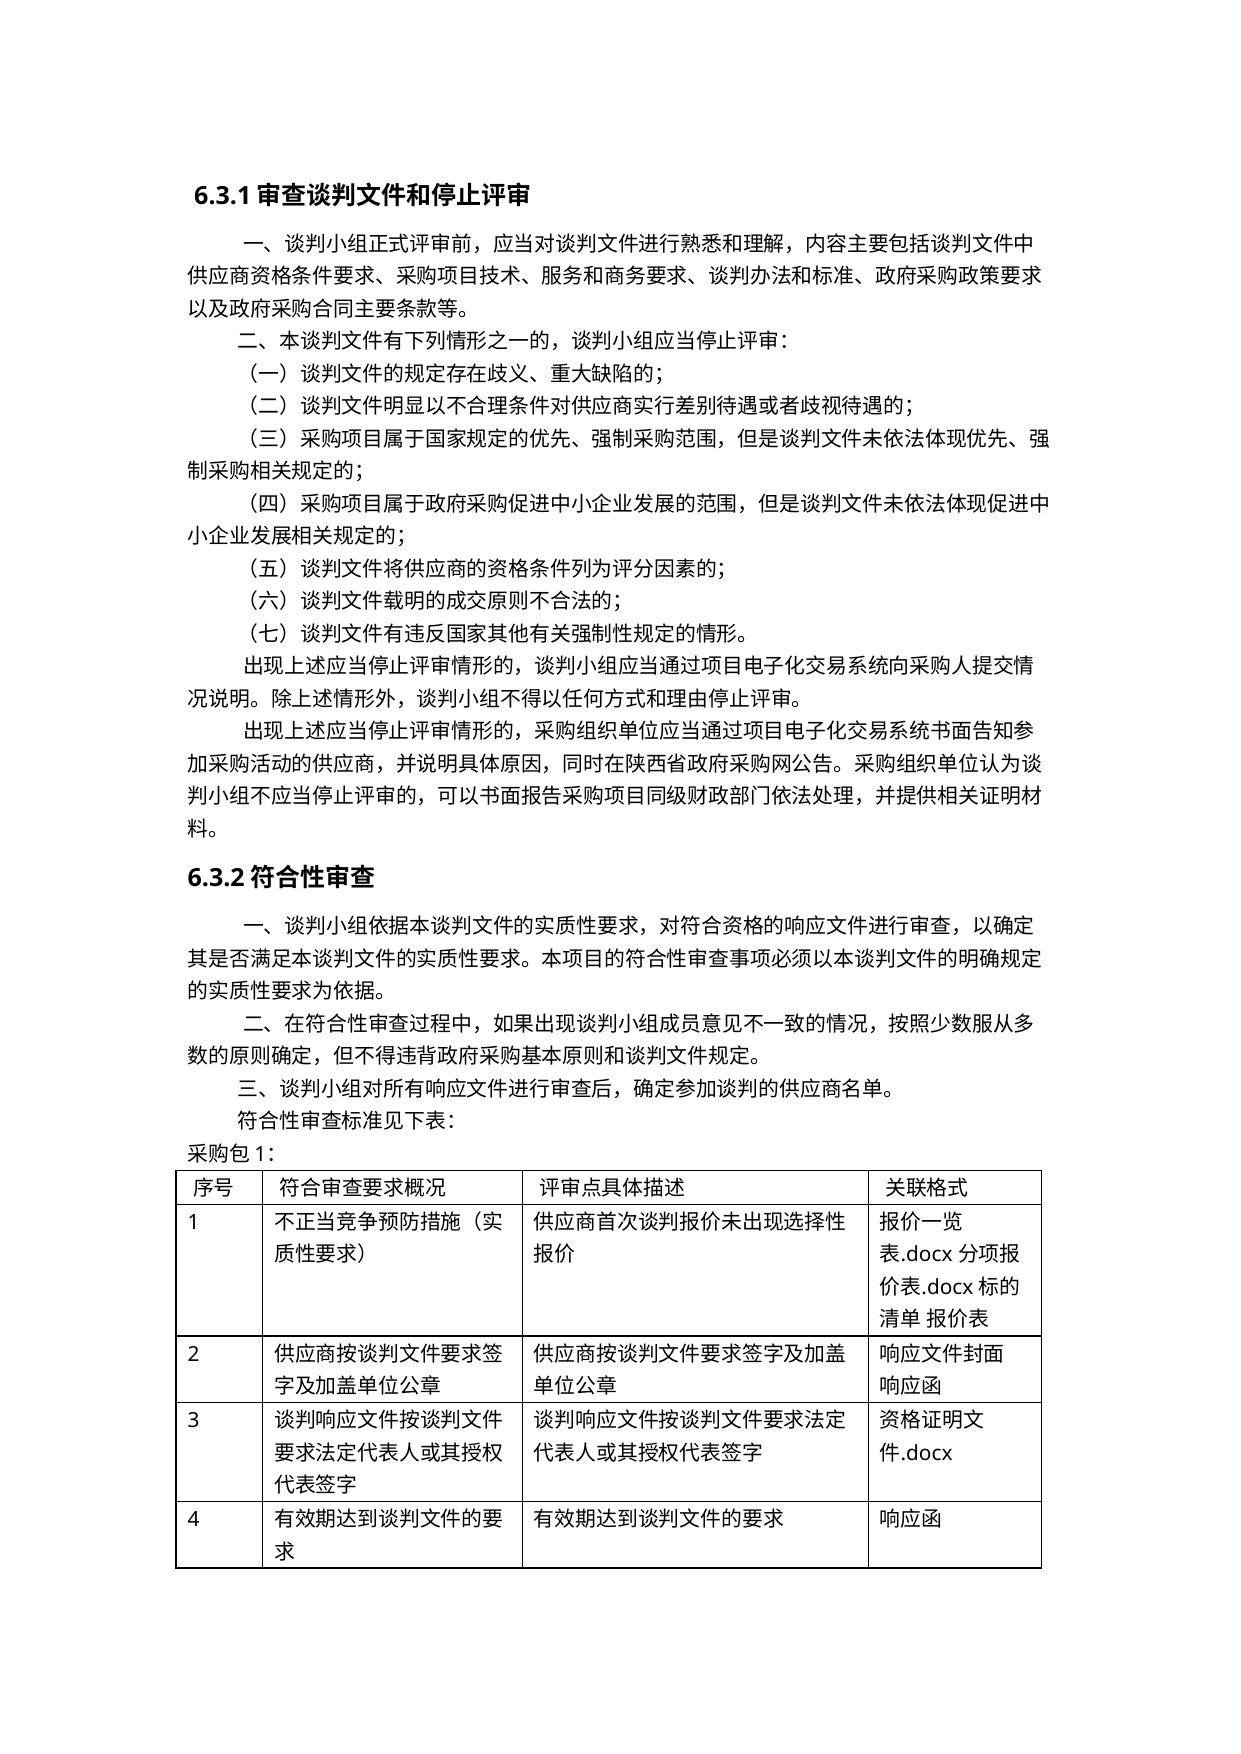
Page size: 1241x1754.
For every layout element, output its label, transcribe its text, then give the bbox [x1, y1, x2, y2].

table_cell 1 [177, 1205, 262, 1335]
table_cell 4 [177, 1502, 262, 1567]
table_cell 响应文件封面 响应函 [869, 1337, 1041, 1402]
table_header 序号 [177, 1171, 262, 1203]
table_header 评审点具体描述 [523, 1171, 868, 1203]
table_cell 供应商按谈判文件要求签字及加盖单位公章 [263, 1337, 522, 1402]
text （六）谈判文件载明的成交原则不合法的； [187, 584, 1053, 617]
table_cell 响应函 [869, 1502, 1041, 1567]
table_cell 报价一览表.docx 分项报价表.docx 标的清单 报价表 [869, 1205, 1041, 1335]
text （五）谈判文件将供应商的资格条件列为评分因素的； [187, 552, 1053, 584]
text 出现上述应当停止评审情形的，采购组织单位应当通过项目电子化交易系统书面告知参加采购活动的供应商，并说明具体原因，同时在陕西省政府采购网公告。采购组织单位认为谈判小组不应当停止评审的，可以书面报告采购项目同级财政部门依法处理，并提供相关证明材料。 [187, 714, 1053, 844]
text 出现上述应当停止评审情形的，谈判小组应当通过项目电子化交易系统向采购人提交情况说明。除上述情形外，谈判小组不得以任何方式和理由停止评审。 [187, 649, 1053, 714]
text 符合性审查标准见下表： [187, 1104, 1053, 1137]
text 一、谈判小组正式评审前，应当对谈判文件进行熟悉和理解，内容主要包括谈判文件中供应商资格条件要求、采购项目技术、服务和商务要求、谈判办法和标准、政府采购政策要求以及政府采购合同主要条款等。 [187, 227, 1053, 324]
table_cell 有效期达到谈判文件的要求 [523, 1502, 868, 1567]
text （三）采购项目属于国家规定的优先、强制采购范围，但是谈判文件未依法体现优先、强制采购相关规定的； [187, 422, 1053, 487]
text 二、本谈判文件有下列情形之一的，谈判小组应当停止评审： [187, 324, 1053, 357]
text 三、谈判小组对所有响应文件进行审查后，确定参加谈判的供应商名单。 [187, 1072, 1053, 1104]
table_header 关联格式 [869, 1171, 1041, 1203]
table_cell 资格证明文件.docx [869, 1403, 1041, 1501]
text 6.3.1审查谈判文件和停止评审 [187, 162, 1053, 227]
table_cell 3 [177, 1403, 262, 1501]
table_cell 不正当竞争预防措施（实质性要求） [263, 1205, 522, 1335]
text （一）谈判文件的规定存在歧义、重大缺陷的； [187, 357, 1053, 389]
table_header 符合审查要求概况 [263, 1171, 522, 1203]
text （二）谈判文件明显以不合理条件对供应商实行差别待遇或者歧视待遇的； [187, 389, 1053, 422]
text （四）采购项目属于政府采购促进中小企业发展的范围，但是谈判文件未依法体现促进中小企业发展相关规定的； [187, 487, 1053, 552]
text 二、在符合性审查过程中，如果出现谈判小组成员意见不一致的情况，按照少数服从多数的原则确定，但不得违背政府采购基本原则和谈判文件规定。 [187, 1007, 1053, 1072]
text 6.3.2符合性审查 [187, 844, 1053, 909]
table_cell 供应商按谈判文件要求签字及加盖单位公章 [523, 1337, 868, 1402]
table_cell 有效期达到谈判文件的要求 [263, 1502, 522, 1567]
text 采购包1： [187, 1137, 1053, 1169]
table_cell 谈判响应文件按谈判文件要求法定代表人或其授权代表签字 [523, 1403, 868, 1501]
text 一、谈判小组依据本谈判文件的实质性要求，对符合资格的响应文件进行审查，以确定其是否满足本谈判文件的实质性要求。本项目的符合性审查事项必须以本谈判文件的明确规定的实质性要求为依据。 [187, 909, 1053, 1007]
text （七）谈判文件有违反国家其他有关强制性规定的情形。 [187, 617, 1053, 649]
table_cell 供应商首次谈判报价未出现选择性报价 [523, 1205, 868, 1335]
table_cell 2 [177, 1337, 262, 1402]
table_cell 谈判响应文件按谈判文件要求法定代表人或其授权代表签字 [263, 1403, 522, 1501]
